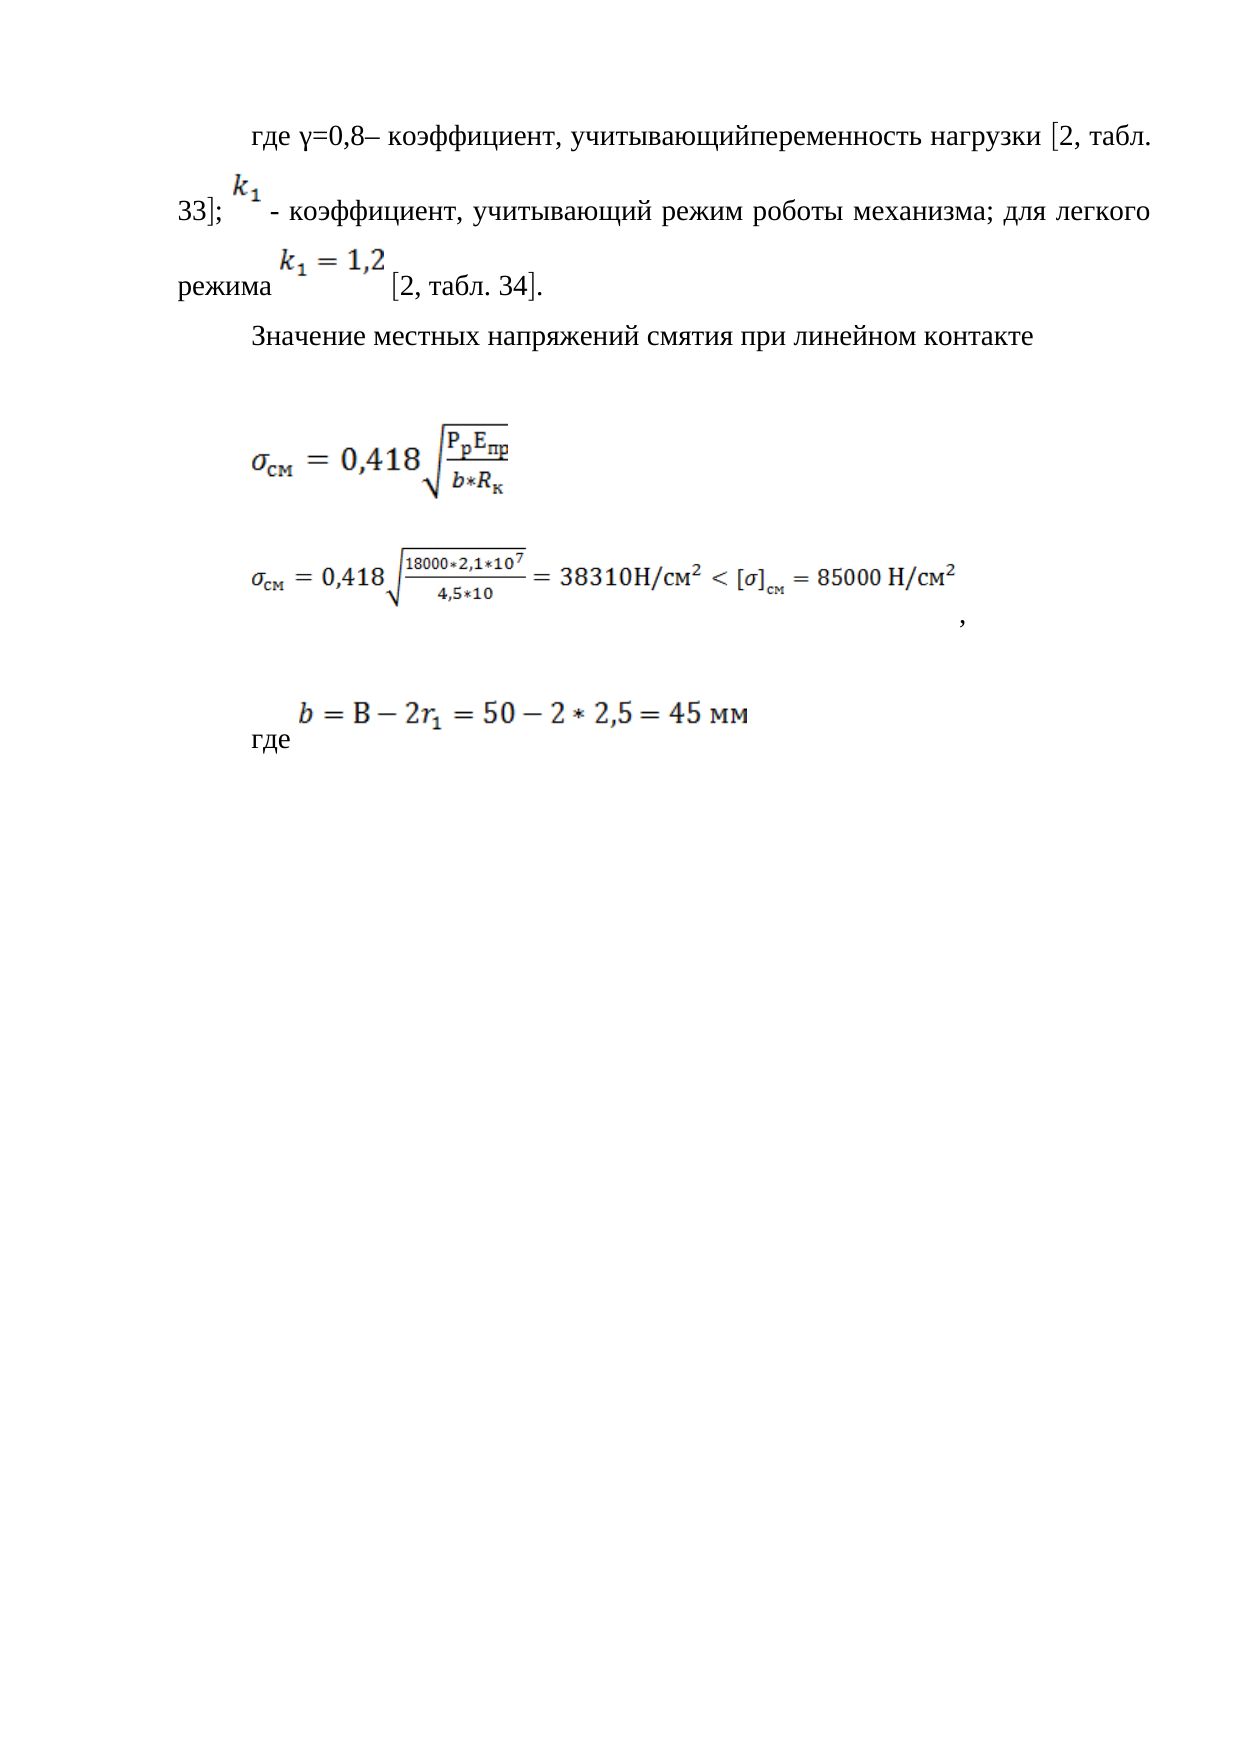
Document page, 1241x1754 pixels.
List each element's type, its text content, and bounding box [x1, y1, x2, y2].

picture [279, 243, 384, 295]
text где γ=0,8– коэффициент, учитывающийпеременность нагрузки 2, табл. 33; - коэффициент, учитывающий режим роботы механизма; для легкого режима 2, табл. 34. [177, 118, 1152, 301]
text Значение местных напряжений смятия при линейном контакте [177, 318, 1152, 352]
picture [298, 696, 747, 749]
picture [251, 543, 959, 624]
picture [251, 418, 508, 521]
picture [232, 168, 261, 221]
